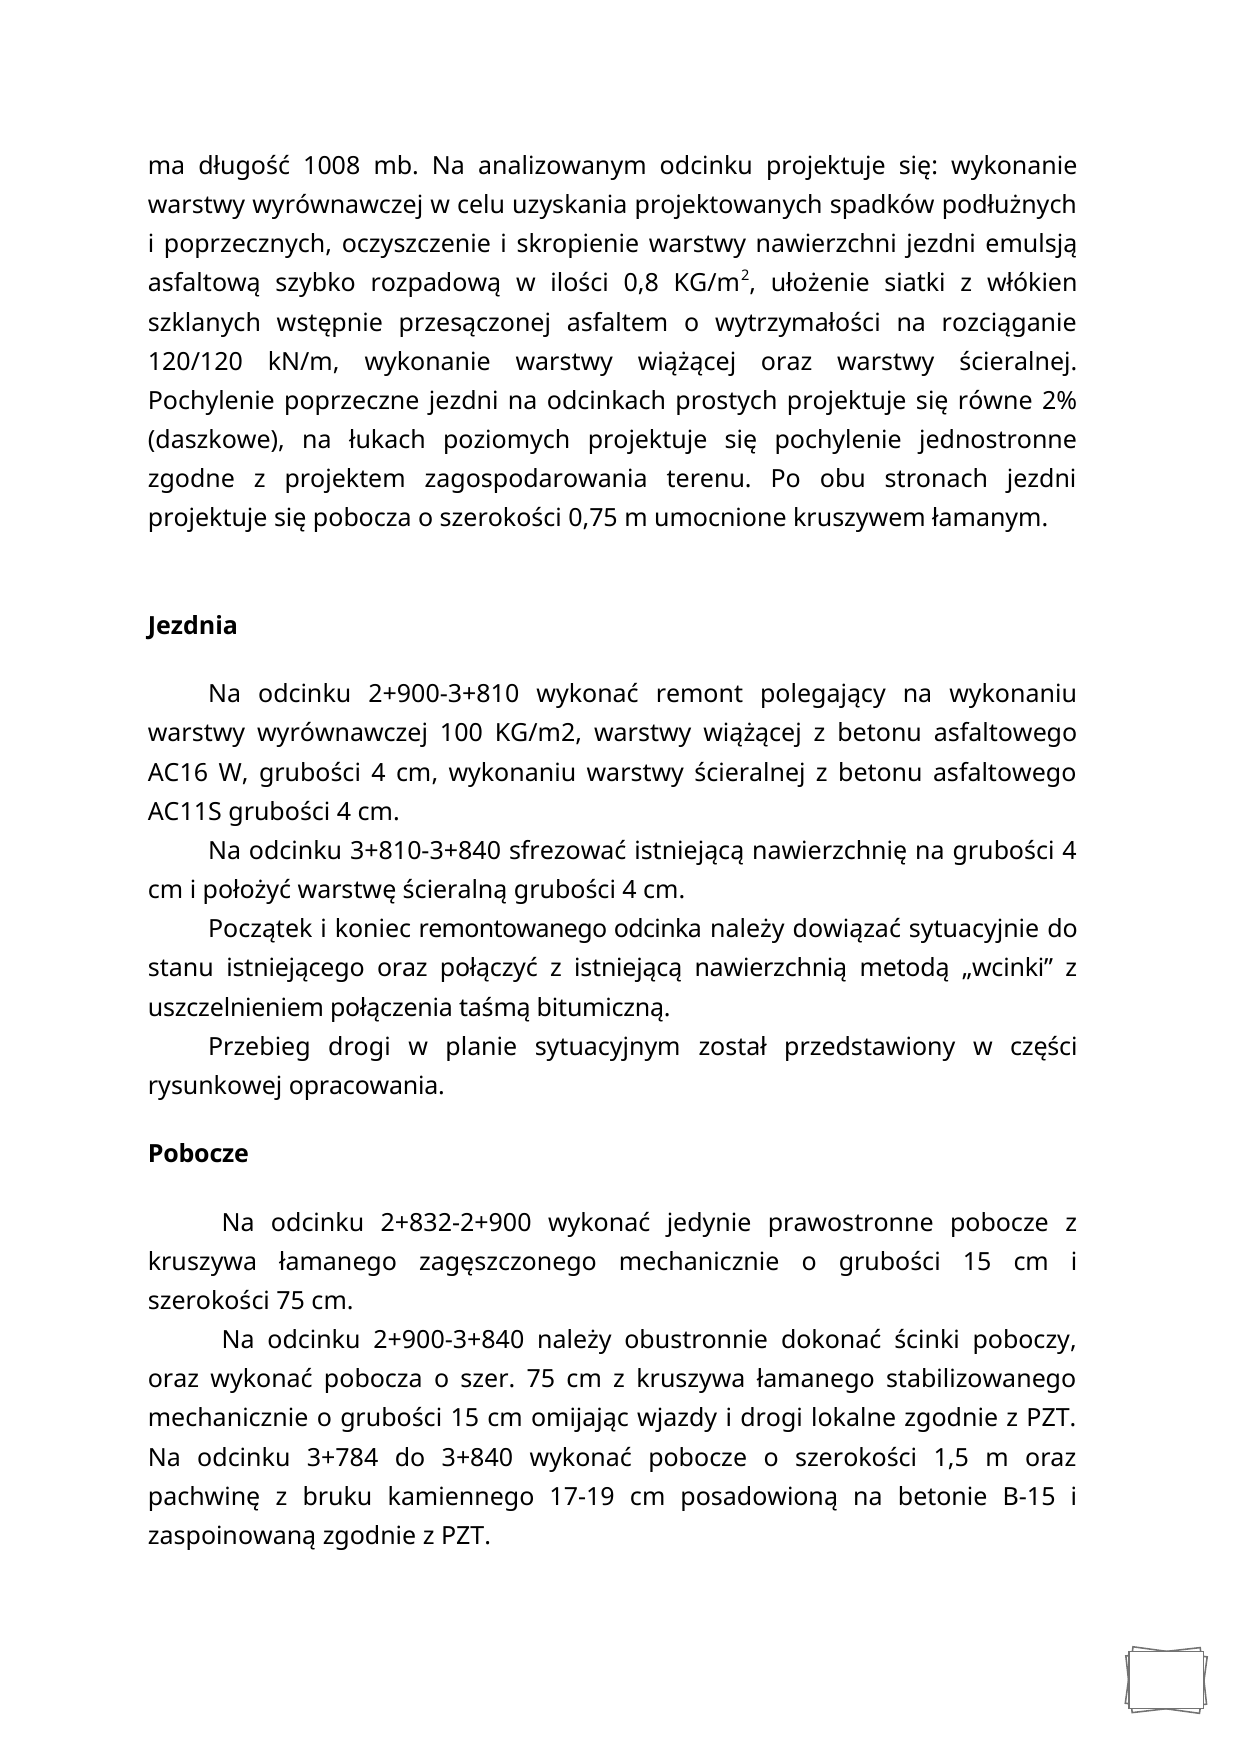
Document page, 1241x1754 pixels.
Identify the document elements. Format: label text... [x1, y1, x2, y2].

text Na odcinku 2+900-3+810 wykonać remont polegający na wykonaniu warstwy wyrównawczej 100 KG/m2, warstwy wiążącej z betonu asfaltowego AC16 W, grubości 4 cm, wykonaniu warstwy ścieralnej z betonu asfaltowego AC11S grubości 4 cm. [148, 676, 1078, 827]
text Na odcinku 2+832-2+900 wykonać jedynie prawostronne pobocze z kruszywa łamanego zagęszczonego mechanicznie o grubości 15 cm i szerokości 75 cm. [148, 1204, 1078, 1317]
text Początek i koniec remontowanego odcinka należy dowiązać sytuacyjnie do stanu istniejącego oraz połączyć z istniejącą nawierzchnią metodą „wcinki” z uszczelnieniem połączenia taśmą bitumiczną. [148, 911, 1078, 1023]
text Przebieg drogi w planie sytuacyjnym został przedstawiony w części rysunkowej opracowania. [148, 1028, 1078, 1102]
text Na odcinku 2+900-3+840 należy obustronnie dokonać ścinki poboczy, oraz wykonać pobocza o szer. 75 cm z kruszywa łamanego stabilizowanego mechanicznie o grubości 15 cm omijając wjazdy i drogi lokalne zgodnie z PZT. Na odcinku 3+784 do 3+840 wykonać pobocze o szerokości 1,5 m oraz pachwinę z bruku kamiennego 17-19 cm posadowioną na betonie B-15 i zaspoinowaną zgodnie z PZT. [148, 1322, 1078, 1552]
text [148, 148, 1078, 534]
text Na odcinku 3+810-3+840 sfrezować istniejącą nawierzchnię na grubości 4 cm i położyć warstwę ścieralną grubości 4 cm. [148, 833, 1078, 906]
text Pobocze [148, 1136, 1078, 1170]
text Jezdnia [148, 608, 1078, 642]
